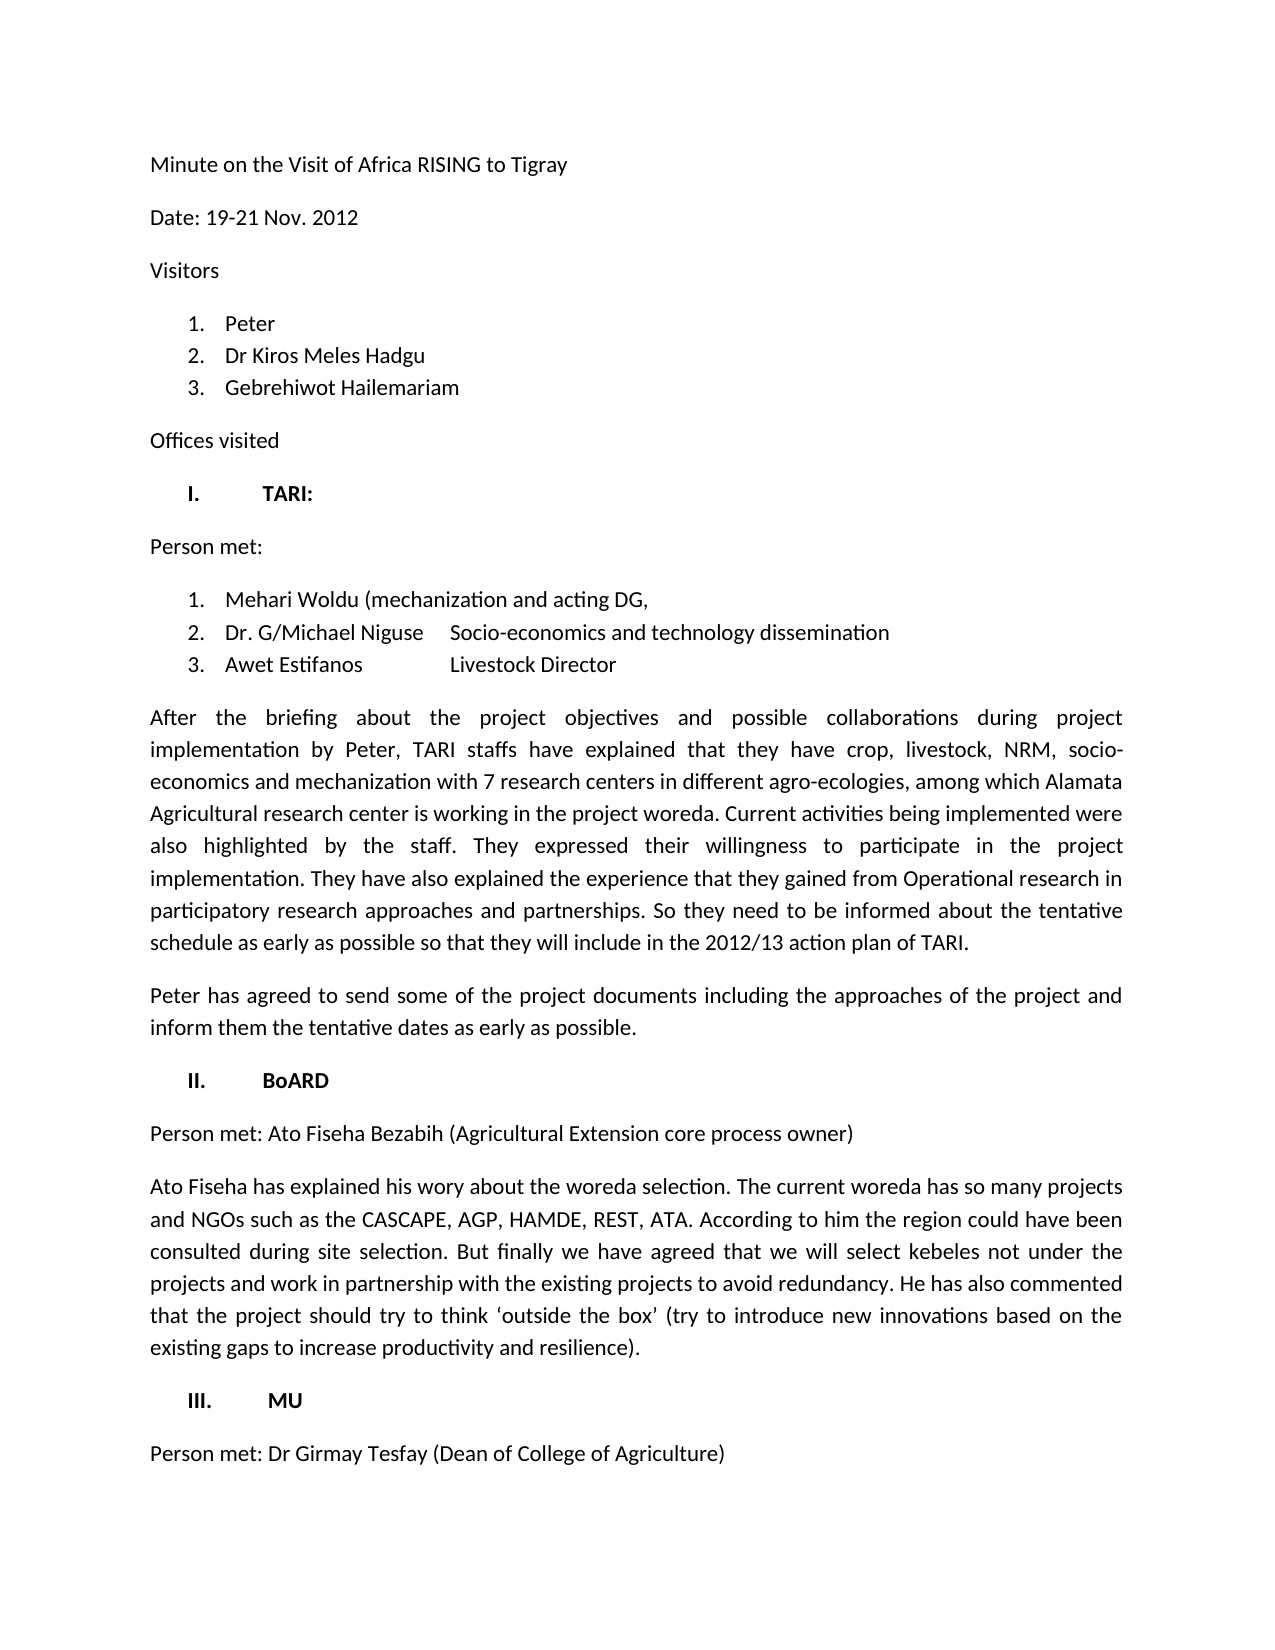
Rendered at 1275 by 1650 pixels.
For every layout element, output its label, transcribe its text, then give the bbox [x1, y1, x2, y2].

text Minute on the Visit of Africa RISING to Tigray [150, 150, 1125, 178]
text Visitors [150, 256, 1125, 284]
text Person met: [150, 532, 1125, 561]
list Gebrehiwot Hailemariam [187, 373, 1125, 401]
text Person met: Ato Fiseha Bezabih (Agricultural Extension core process owner) [150, 1119, 1125, 1147]
list MU [187, 1386, 1125, 1414]
text Ato Fiseha has explained his wory about the woreda selection. The current woreda has so many projects and NGOs such as the CASCAPE, AGP, HAMDE, REST, ATA. According to him the region could have been consulted during site selection. But finally we have agreed that we will select kebeles not under the projects and work in partnership with the existing projects to avoid redundancy. He has also commented that the project should try to think ‘outside the box’ (try to introduce new innovations based on the existing gaps to increase productivity and resilience). [150, 1172, 1125, 1361]
text Offices visited [150, 426, 1125, 454]
text After the briefing about the project objectives and possible collaborations during project implementation by Peter, TARI staffs have explained that they have crop, livestock, NRM, socio-economics and mechanization with 7 research centers in different agro-ecologies, among which Alamata Agricultural research center is working in the project woreda. Current activities being implemented were also highlighted by the staff. They expressed their willingness to participate in the project implementation. They have also explained the experience that they gained from Operational research in participatory research approaches and partnerships. So they need to be informed about the tentative schedule as early as possible so that they will include in the 2012/13 action plan of TARI. [150, 703, 1125, 956]
list Awet Estifanos Livestock Director [187, 650, 1125, 678]
list Dr Kiros Meles Hadgu [187, 341, 1125, 369]
list TARI: [187, 479, 1125, 507]
text Person met: Dr Girmay Tesfay (Dean of College of Agriculture) [150, 1439, 1125, 1467]
list Dr. G/Michael Niguse Socio-economics and technology dissemination [187, 618, 1125, 646]
list BoARD [187, 1066, 1125, 1094]
text Peter has agreed to send some of the project documents including the approaches of the project and inform them the tentative dates as early as possible. [150, 981, 1125, 1041]
text Date: 19-21 Nov. 2012 [150, 203, 1125, 231]
list Peter [187, 309, 1125, 337]
list Mehari Woldu (mechanization and acting DG, [187, 586, 1125, 613]
